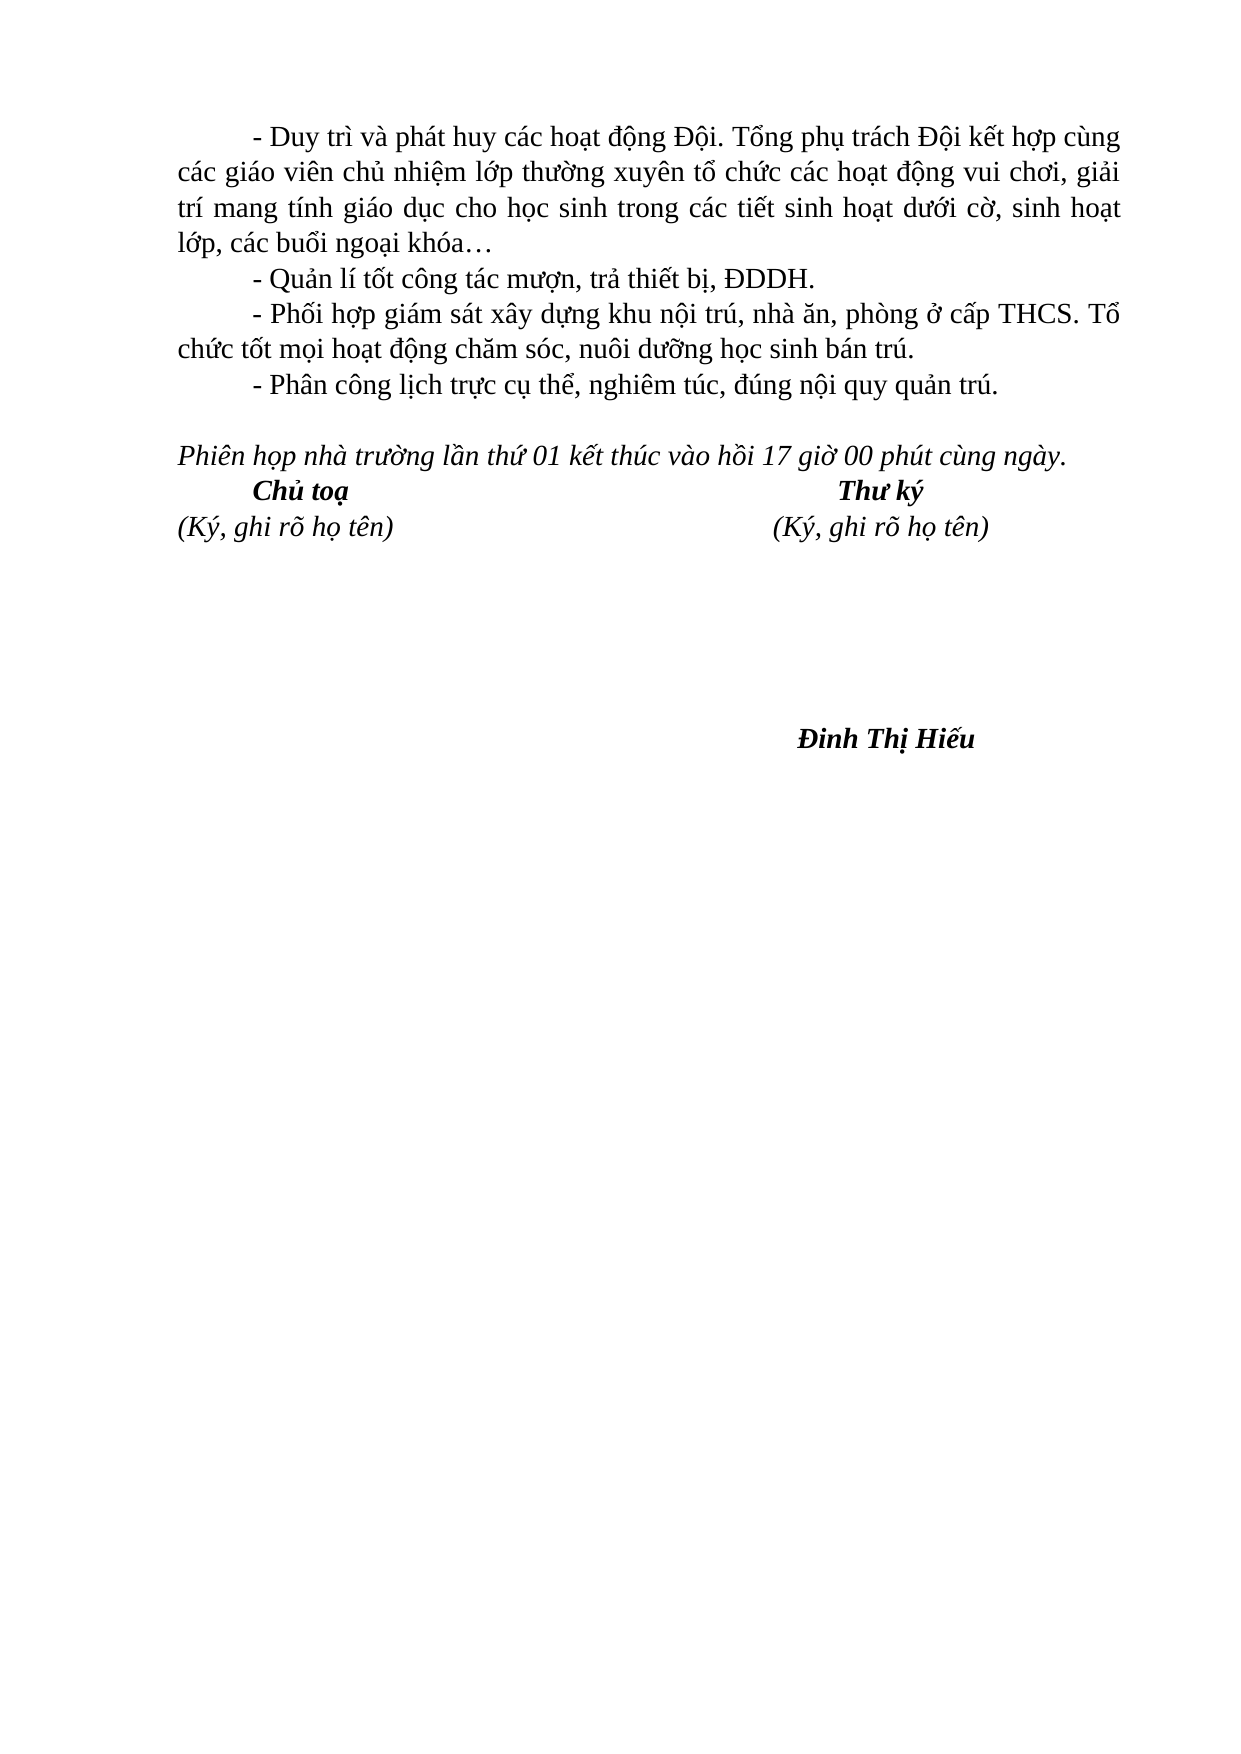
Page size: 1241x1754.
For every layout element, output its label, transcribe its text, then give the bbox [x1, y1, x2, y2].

text Phiên họp nhà trường lần thứ 01 kết thúc vào hồi 17 giờ 00 phút cùng ngày. [177, 437, 1122, 472]
text - Phối hợp giám sát xây dựng khu nội trú, nhà ăn, phòng ở cấp THCS. Tổ chức tốt mọi hoạt động chăm sóc, nuôi dưỡng học sinh bán trú. [177, 295, 1122, 366]
text Đinh Thị Hiếu [177, 720, 1122, 756]
text (Ký, ghi rõ họ tên) (Ký, ghi rõ họ tên) [177, 508, 1122, 543]
text Chủ toạ Thư ký [177, 472, 1122, 508]
text - Phân công lịch trực cụ thể, nghiêm túc, đúng nội quy quản trú. [177, 366, 1122, 401]
text - Duy trì và phát huy các hoạt động Đội. Tổng phụ trách Đội kết hợp cùng các giáo viên chủ nhiệm lớp thường xuyên tổ chức các hoạt động vui chơi, giải trí mang tính giáo dục cho học sinh trong các tiết sinh hoạt dưới cờ, sinh hoạt lớp, các buổi ngoại khóa… [177, 118, 1122, 260]
text - Quản lí tốt công tác mượn, trả thiết bị, ĐDDH. [177, 260, 1122, 295]
